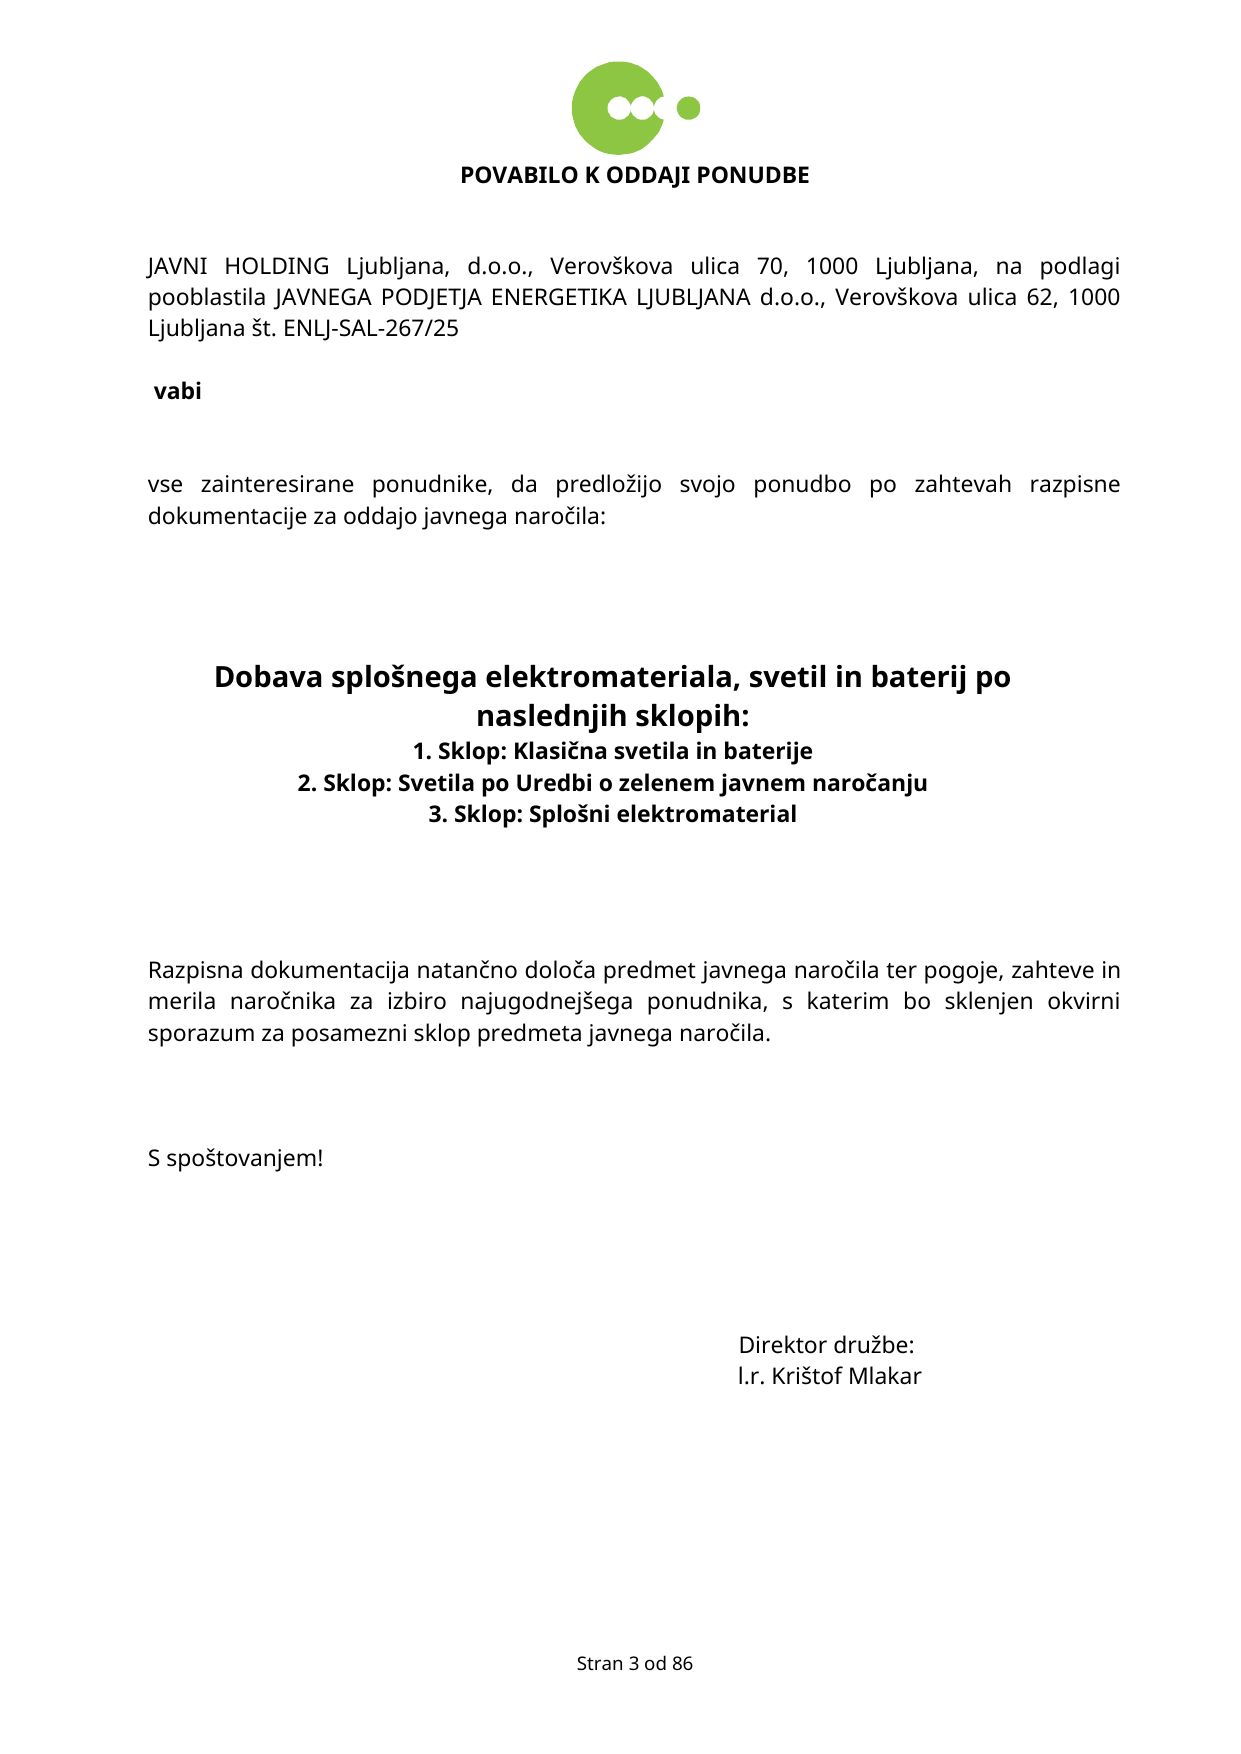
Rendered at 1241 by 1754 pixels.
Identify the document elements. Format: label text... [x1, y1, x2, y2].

text l.r. Krištof Mlakar [664, 1360, 1122, 1391]
text JAVNI HOLDING Ljubljana, d.o.o., Verovškova ulica 70, 1000 Ljubljana, na podlagi pooblastila JAVNEGA PODJETJA ENERGETIKA LJUBLJANA d.o.o., Verovškova ulica 62, 1000 Ljubljana št. ENLJ-SAL-267/25 [148, 249, 1122, 343]
text Dobava splošnega elektromateriala, svetil in baterij po naslednjih sklopih: [148, 656, 1078, 735]
text S spoštovanjem! [148, 1141, 1122, 1173]
text 2. Sklop: Svetila po Uredbi o zelenem javnem naročanju [148, 766, 1078, 798]
text Razpisna dokumentacija natančno določa predmet javnega naročila ter pogoje, zahteve in merila naročnika za izbiro najugodnejšega ponudnika, s katerim bo sklenjen okvirni sporazum za posamezni sklop predmeta javnega naročila. [148, 954, 1122, 1048]
text POVABILO K ODDAJI PONUDBE [148, 159, 1122, 190]
text vabi [148, 374, 1122, 406]
text 1. Sklop: Klasična svetila in baterije [148, 735, 1078, 766]
text vse zainteresirane ponudnike, da predložijo svojo ponudbo po zahtevah razpisne dokumentacije za oddajo javnega naročila: [148, 468, 1122, 531]
text Direktor družbe: [738, 1329, 1122, 1360]
text 3. Sklop: Splošni elektromaterial [148, 798, 1078, 829]
